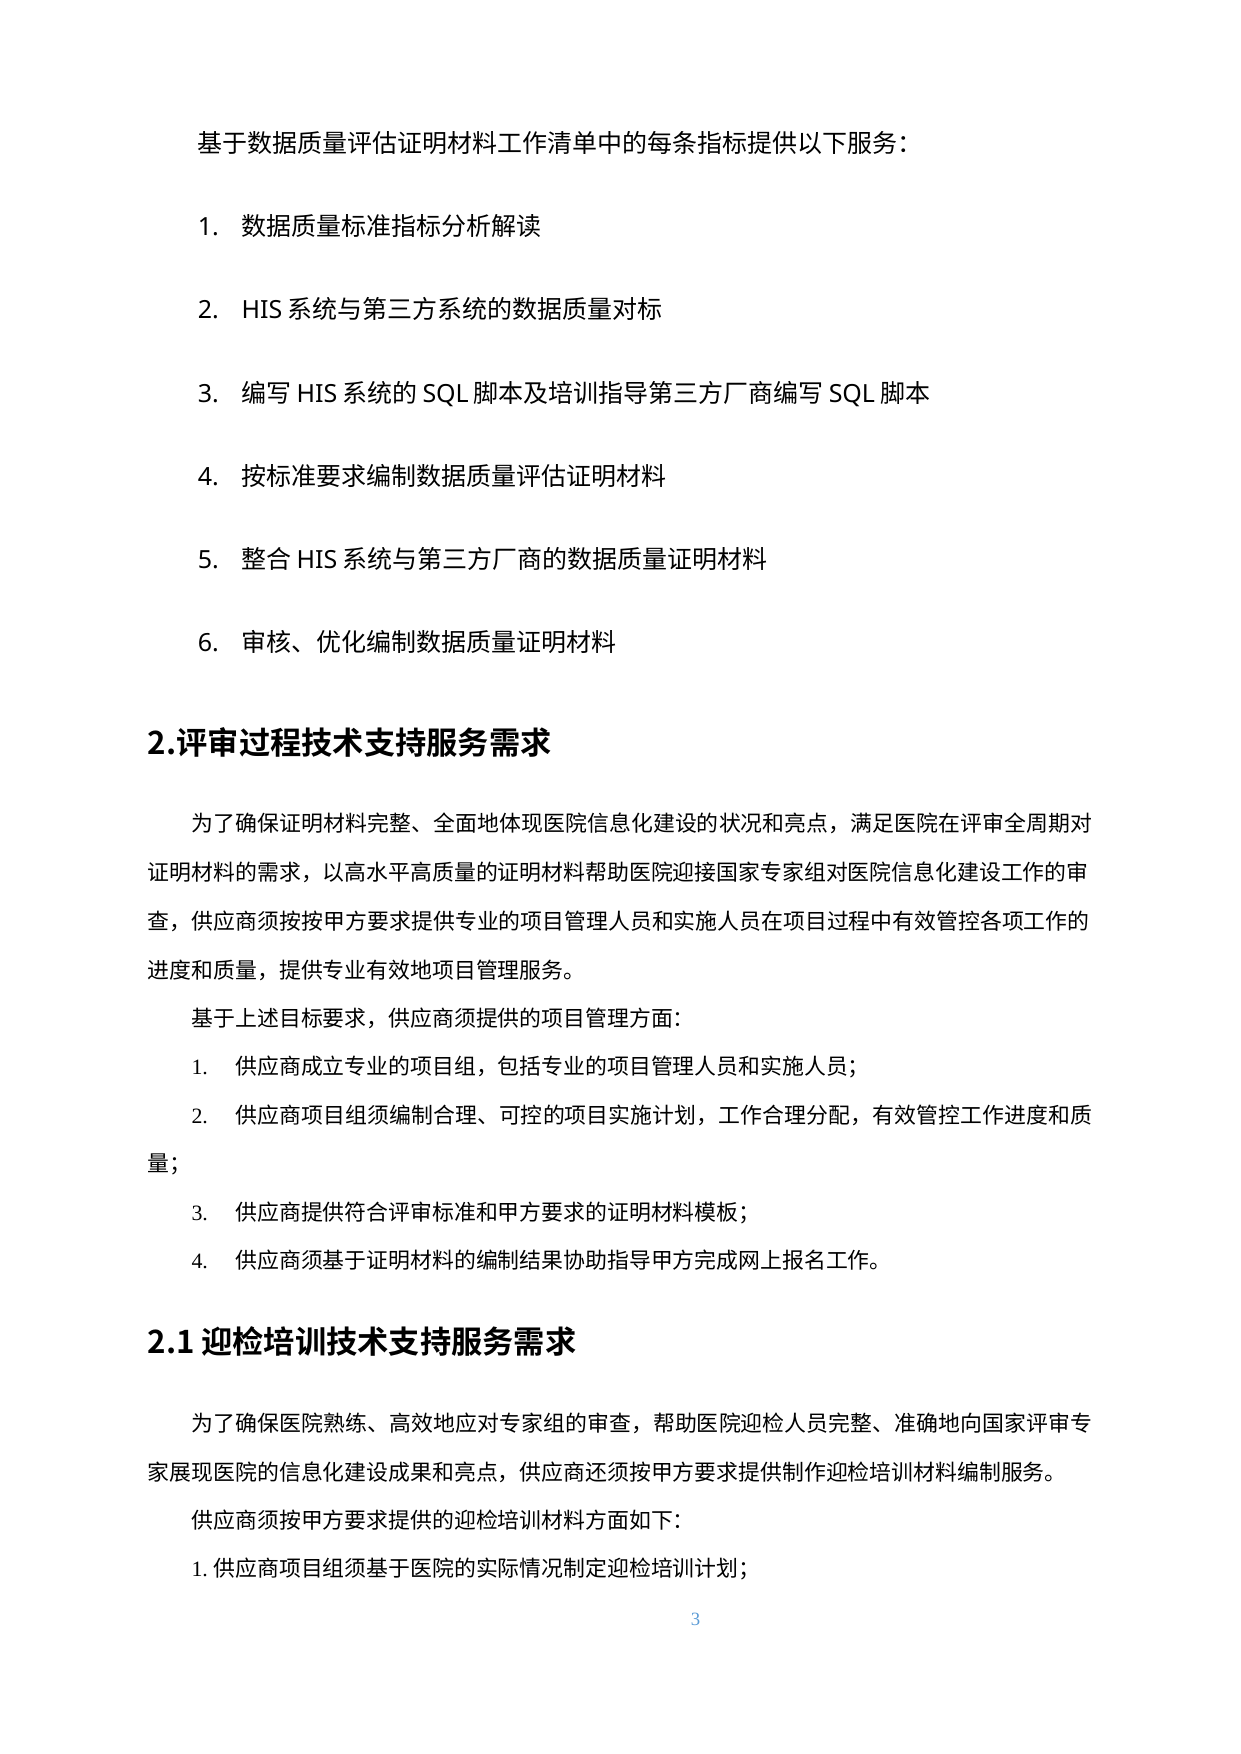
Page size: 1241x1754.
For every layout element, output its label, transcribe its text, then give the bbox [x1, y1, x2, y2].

list 供应商须基于证明材料的编制结果协助指导甲方完成网上报名工作。 [148, 1243, 1092, 1275]
text 基于上述目标要求，供应商须提供的项目管理方面： [148, 1001, 1092, 1033]
list 供应商项目组须编制合理、可控的项目实施计划，工作合理分配，有效管控工作进度和质量； [148, 1097, 1092, 1178]
list 审核、优化编制数据质量证明材料 [198, 608, 1092, 673]
list 数据质量标准指标分析解读 [198, 192, 1092, 257]
list 整合HIS系统与第三方厂商的数据质量证明材料 [198, 525, 1092, 590]
text 为了确保医院熟练、高效地应对专家组的审查，帮助医院迎检人员完整、准确地向国家评审专家展现医院的信息化建设成果和亮点，供应商还须按甲方要求提供制作迎检培训材料编制服务。 [148, 1406, 1092, 1487]
list HIS系统与第三方系统的数据质量对标 [198, 276, 1092, 341]
text 供应商须按甲方要求提供的迎检培训材料方面如下： [148, 1503, 1092, 1535]
list 编写HIS系统的SQL脚本及培训指导第三方厂商编写SQL脚本 [198, 359, 1092, 424]
text 为了确保证明材料完整、全面地体现医院信息化建设的状况和亮点，满足医院在评审全周期对证明材料的需求，以高水平高质量的证明材料帮助医院迎接国家专家组对医院信息化建设工作的审查，供应商须按按甲方要求提供专业的项目管理人员和实施人员在项目过程中有效管控各项工作的进度和质量，提供专业有效地项目管理服务。 [148, 806, 1092, 985]
subtitle 2.1迎检培训技术支持服务需求 [148, 1308, 1092, 1373]
text 基于数据质量评估证明材料工作清单中的每条指标提供以下服务： [148, 109, 1092, 174]
list 供应商成立专业的项目组，包括专业的项目管理人员和实施人员； [148, 1049, 1092, 1081]
list 供应商提供符合评审标准和甲方要求的证明材料模板； [148, 1194, 1092, 1227]
subtitle 2.评审过程技术支持服务需求 [148, 708, 1092, 773]
list 供应商项目组须基于医院的实际情况制定迎检培训计划； [148, 1551, 1092, 1583]
list 按标准要求编制数据质量评估证明材料 [198, 442, 1092, 507]
